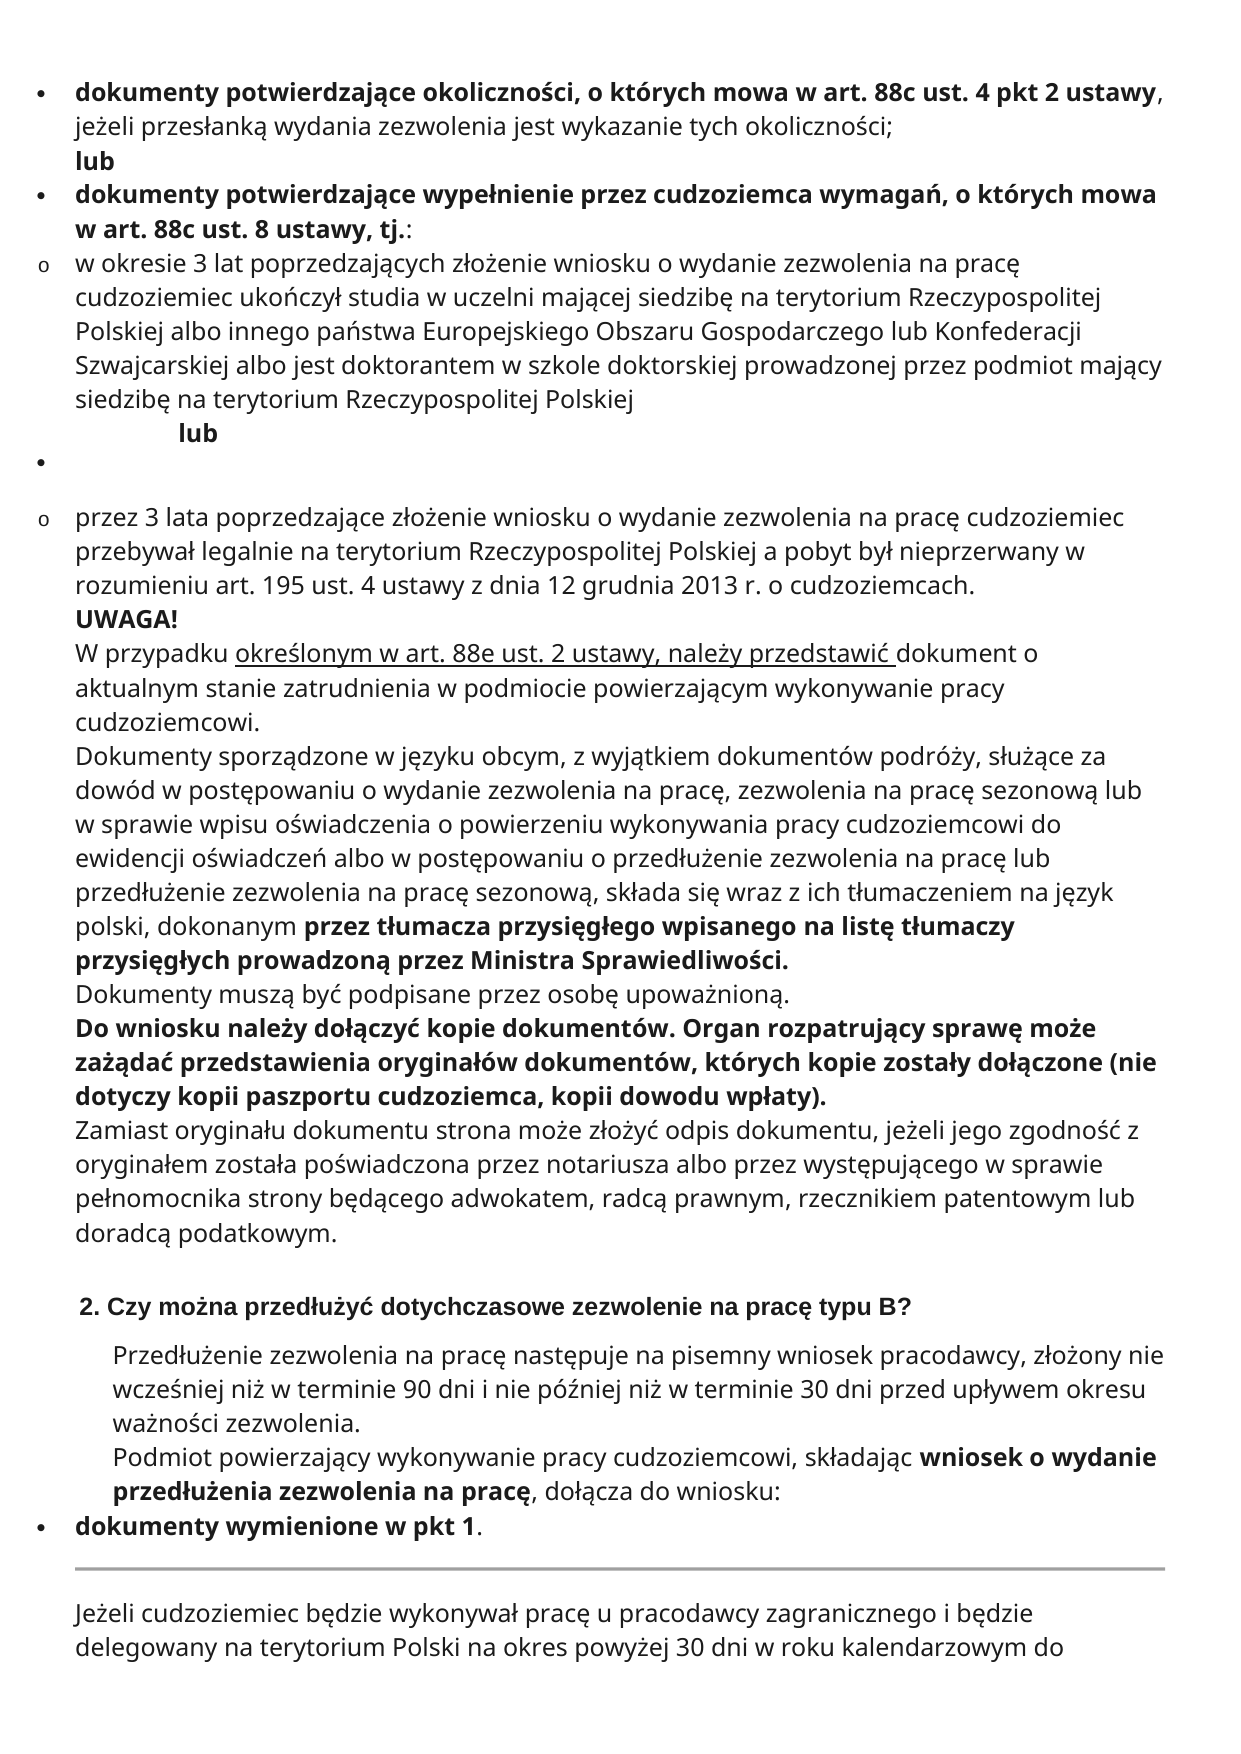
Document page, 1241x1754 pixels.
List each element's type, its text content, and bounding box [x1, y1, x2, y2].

text Przedłużenie zezwolenia na pracę następuje na pisemny wniosek pracodawcy, złożony nie wcześniej niż w terminie 90 dni i nie później niż w terminie 30 dni przed upływem okresu ważności zezwolenia. [112, 1338, 1165, 1440]
text Podmiot powierzający wykonywanie pracy cudzoziemcowi, składając wniosek o wydanie przedłużenia zezwolenia na pracę, dołącza do wniosku: [112, 1440, 1165, 1508]
text Dokumenty muszą być podpisane przez osobę upoważnioną. [75, 977, 1165, 1011]
text Do wniosku należy dołączyć kopie dokumentów. Organ rozpatrujący sprawę może zażądać przedstawienia oryginałów dokumentów, których kopie zostały dołączone (nie dotyczy kopii paszportu cudzoziemca, kopii dowodu wpłaty). [75, 1011, 1165, 1113]
list przez 3 lata poprzedzające złożenie wniosku o wydanie zezwolenia na pracę cudzoziemiec przebywał legalnie na terytorium Rzeczypospolitej Polskiej a pobyt był nieprzerwany w rozumieniu art. 195 ust. 4 ustawy z dnia 12 grudnia 2013 r. o cudzoziemcach. [37, 500, 1165, 602]
text lub [178, 416, 1165, 450]
text lub [75, 143, 1165, 177]
list dokumenty potwierdzające okoliczności, o których mowa w art. 88c ust. 4 pkt 2 ustawy, jeżeli przesłanką wydania zezwolenia jest wykazanie tych okoliczności; [37, 75, 1165, 143]
list dokumenty potwierdzające wypełnienie przez cudzoziemca wymagań, o których mowa w art. 88c ust. 8 ustawy, tj.: [37, 177, 1165, 245]
text W przypadku określonym w art. 88e ust. 2 ustawy, należy przedstawić dokument o aktualnym stanie zatrudnienia w podmiocie powierzającym wykonywanie pracy cudzoziemcowi. [75, 636, 1165, 738]
list dokumenty wymienione w pkt 1. [37, 1508, 1165, 1542]
text Dokumenty sporządzone w języku obcym, z wyjątkiem dokumentów podróży, służące za dowód w postępowaniu o wydanie zezwolenia na pracę, zezwolenia na pracę sezonową lub w sprawie wpisu oświadczenia o powierzeniu wykonywania pracy cudzoziemcowi do ewidencji oświadczeń albo w postępowaniu o przedłużenie zezwolenia na pracę lub przedłużenie zezwolenia na pracę sezonową, składa się wraz z ich tłumaczeniem na język polski, dokonanym przez tłumacza przysięgłego wpisanego na listę tłumaczy przysięgłych prowadzoną przez Ministra Sprawiedliwości. [75, 738, 1165, 977]
list w okresie 3 lat poprzedzających złożenie wniosku o wydanie zezwolenia na pracę cudzoziemiec ukończył studia w uczelni mającej siedzibę na terytorium Rzeczypospolitej Polskiej albo innego państwa Europejskiego Obszaru Gospodarczego lub Konfederacji Szwajcarskiej albo jest doktorantem w szkole doktorskiej prowadzonej przez podmiot mający siedzibę na terytorium Rzeczypospolitej Polskiej [37, 245, 1165, 416]
text UWAGA! [75, 602, 1165, 636]
text Zamiast oryginału dokumentu strona może złożyć odpis dokumentu, jeżeli jego zgodność z oryginałem została poświadczona przez notariusza albo przez występującego w sprawie pełnomocnika strony będącego adwokatem, radcą prawnym, rzecznikiem patentowym lub doradcą podatkowym. [75, 1113, 1165, 1249]
subtitle 2. Czy można przedłużyć dotychczasowe zezwolenie na pracę typu B? [75, 1292, 1165, 1321]
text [75, 1595, 1165, 1663]
